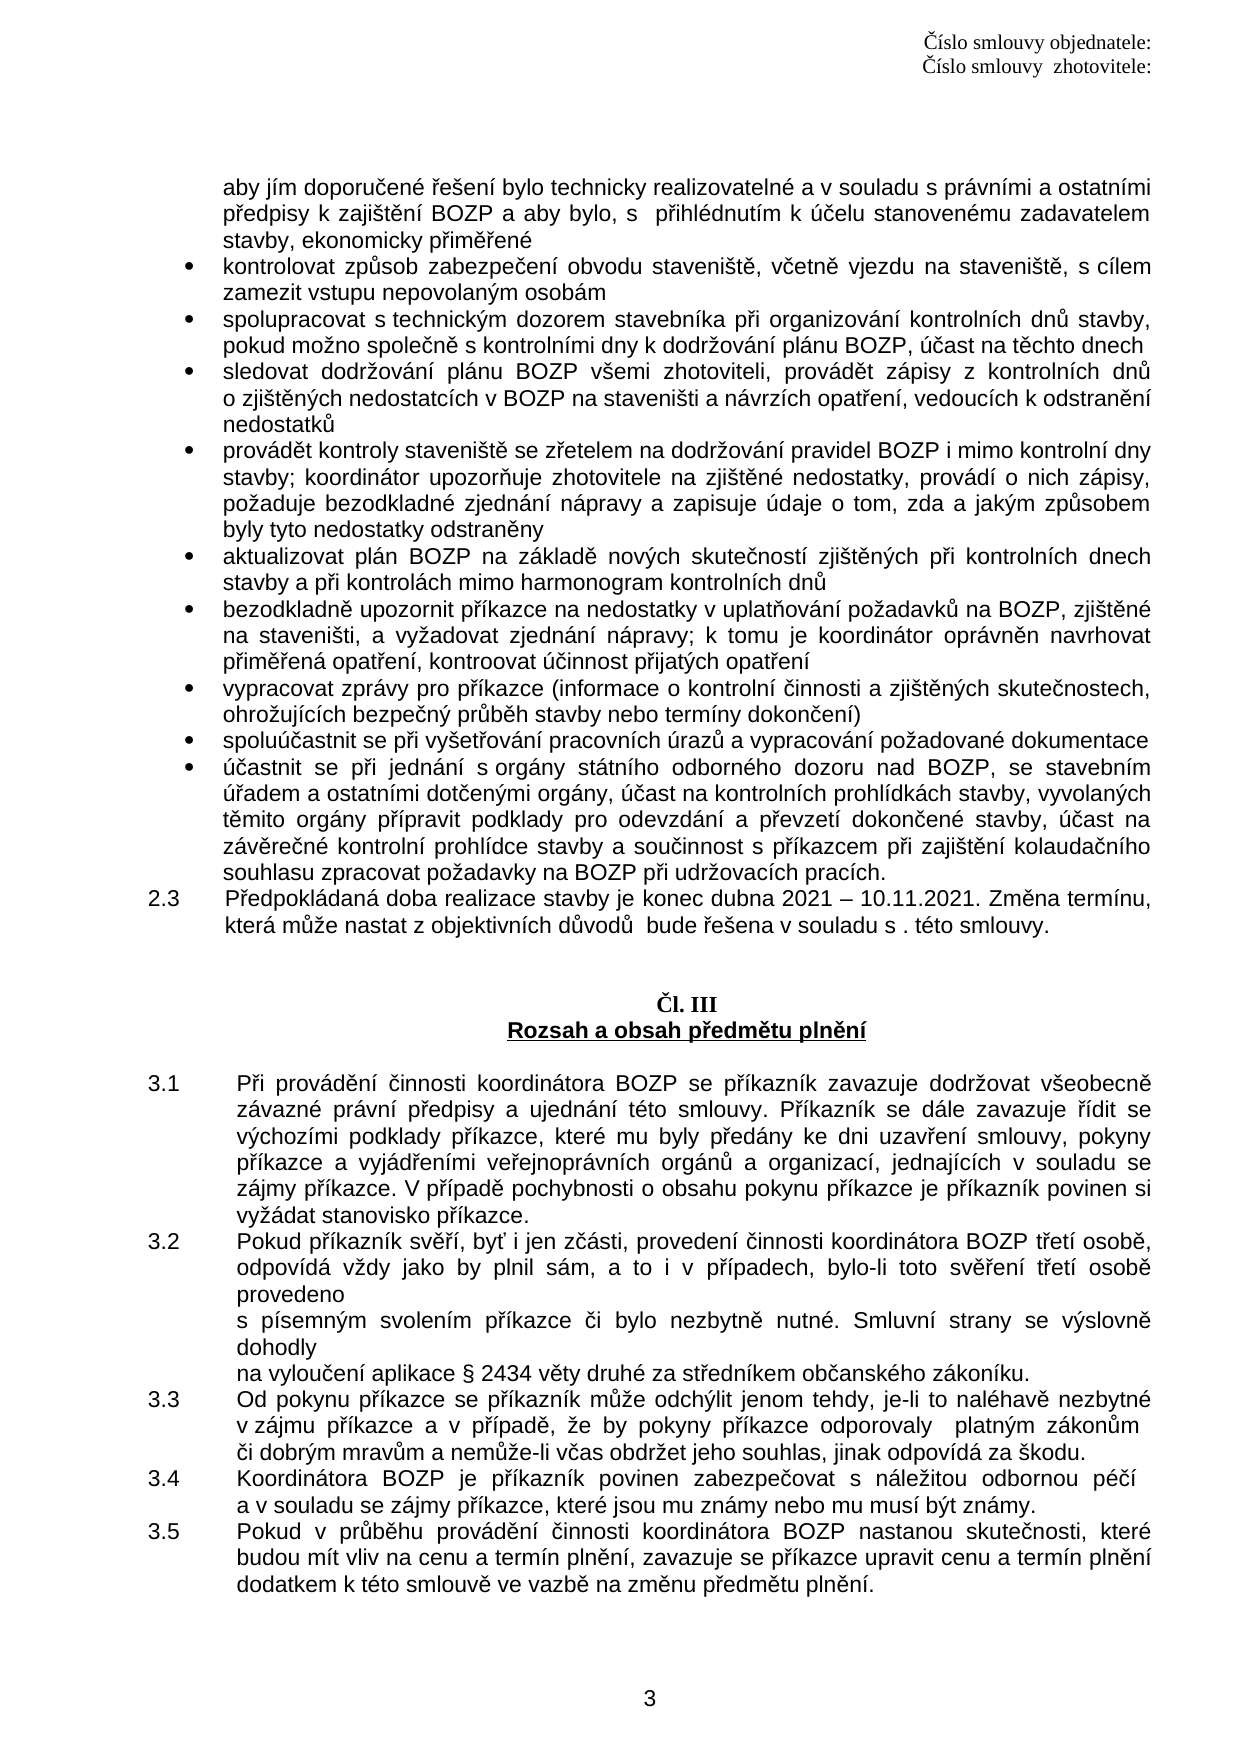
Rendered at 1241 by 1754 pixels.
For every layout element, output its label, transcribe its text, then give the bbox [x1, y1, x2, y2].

list sledovat dodržování plánu BOZP všemi zhotoviteli, provádět zápisy z kontrolních dnů o zjištěných nedostatcích v BOZP na staveništi a návrzích opatření, vedoucích k odstranění nedostatků [185, 358, 1152, 437]
list provádět kontroly staveniště se zřetelem na dodržování pravidel BOZP i mimo kontrolní dny stavby; koordinátor upozorňuje zhotovitele na zjištěné nedostatky, provádí o nich zápisy, požaduje bezodkladné zjednání nápravy a zapisuje údaje o tom, zda a jakým způsobem byly tyto nedostatky odstraněny [185, 437, 1152, 543]
list Při provádění činnosti koordinátora BOZP se příkazník zavazuje dodržovat všeobecně závazné právní předpisy a ujednání této smlouvy. Příkazník se dále zavazuje řídit se výchozími podklady příkazce, které mu byly předány ke dni uzavření smlouvy, pokyny příkazce a vyjádřeními veřejnoprávních orgánů a organizací, jednajících v souladu se zájmy příkazce. V případě pochybnosti o obsahu pokynu příkazce je příkazník povinen si vyžádat stanovisko příkazce. [148, 1070, 1152, 1228]
list I Rozsah a obsah předmětu plnění [222, 991, 1152, 1043]
list účastnit se při jednání s orgány státního odborného dozoru nad BOZP, se stavebním úřadem a ostatními dotčenými orgány, účast na kontrolních prohlídkách stavby, vyvolaných těmito orgány přípravit podklady pro odevzdání a převzetí dokončené stavby, účast na závěrečné kontrolní prohlídce stavby a součinnost s příkazcem při zajištění kolaudačního souhlasu zpracovat požadavky na BOZP při udržovacích pracích. [185, 754, 1152, 885]
list spolupracovat s technickým dozorem stavebníka při organizování kontrolních dnů stavby, pokud možno společně s kontrolními dny k dodržování plánu BOZP, účast na těchto dnech [185, 306, 1152, 358]
list kontrolovat způsob zabezpečení obvodu staveniště, včetně vjezdu na staveniště, s cílem zamezit vstupu nepovolaným osobám [185, 253, 1152, 306]
list Od pokynu příkazce se příkazník může odchýlit jenom tehdy, je-li to naléhavě nezbytné v zájmu příkazce a v případě, že by pokyny příkazce odporovaly platným zákonům či dobrým mravům a nemůže-li včas obdržet jeho souhlas, jinak odpovídá za škodu. [148, 1386, 1152, 1465]
list aktualizovat plán BOZP na základě nových skutečností zjištěných při kontrolních dnech stavby a při kontrolách mimo harmonogram kontrolních dnů [185, 543, 1152, 596]
list Koordinátora BOZP je příkazník povinen zabezpečovat s náležitou odbornou péčí a v souladu se zájmy příkazce, které jsou mu známy nebo mu musí být známy. [148, 1465, 1152, 1518]
list vypracovat zprávy pro příkazce (informace o kontrolní činnosti a zjištěných skutečnostech, ohrožujících bezpečný průběh stavby nebo termíny dokončení) [185, 674, 1152, 727]
list Předpokládaná doba realizace stavby je konec dubna 2021 – 10.11.2021. Změna termínu, která může nastat z objektivních důvodů bude řešena v souladu s Čl. VIII. této smlouvy. [148, 885, 1152, 938]
list spoluúčastnit se při vyšetřování pracovních úrazů a vypracování požadované dokumentace [185, 727, 1152, 754]
list Pokud příkazník svěří, byť i jen zčásti, provedení činnosti koordinátora BOZP třetí osobě, odpovídá vždy jako by plnil sám, a to i v případech, bylo-li toto svěření třetí osobě provedeno s písemným svolením příkazce či bylo nezbytně nutné. Smluvní strany se výslovně dohodly na vyloučení aplikace § 2434 věty druhé za středníkem občanského zákoníku. [148, 1228, 1152, 1386]
list bezodkladně upozornit příkazce na nedostatky v uplatňování požadavků na BOZP, zjištěné na staveništi, a vyžadovat zjednání nápravy; k tomu je koordinátor oprávněn navrhovat přiměřená opatření, kontroovat účinnost přijatých opatření [185, 596, 1152, 674]
list Pokud v průběhu provádění činnosti koordinátora BOZP nastanou skutečnosti, které budou mít vliv na cenu a termín plnění, zavazuje se příkazce upravit cenu a termín plnění dodatkem k této smlouvě ve vazbě na změnu předmětu plnění. [148, 1518, 1152, 1597]
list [185, 174, 1152, 253]
